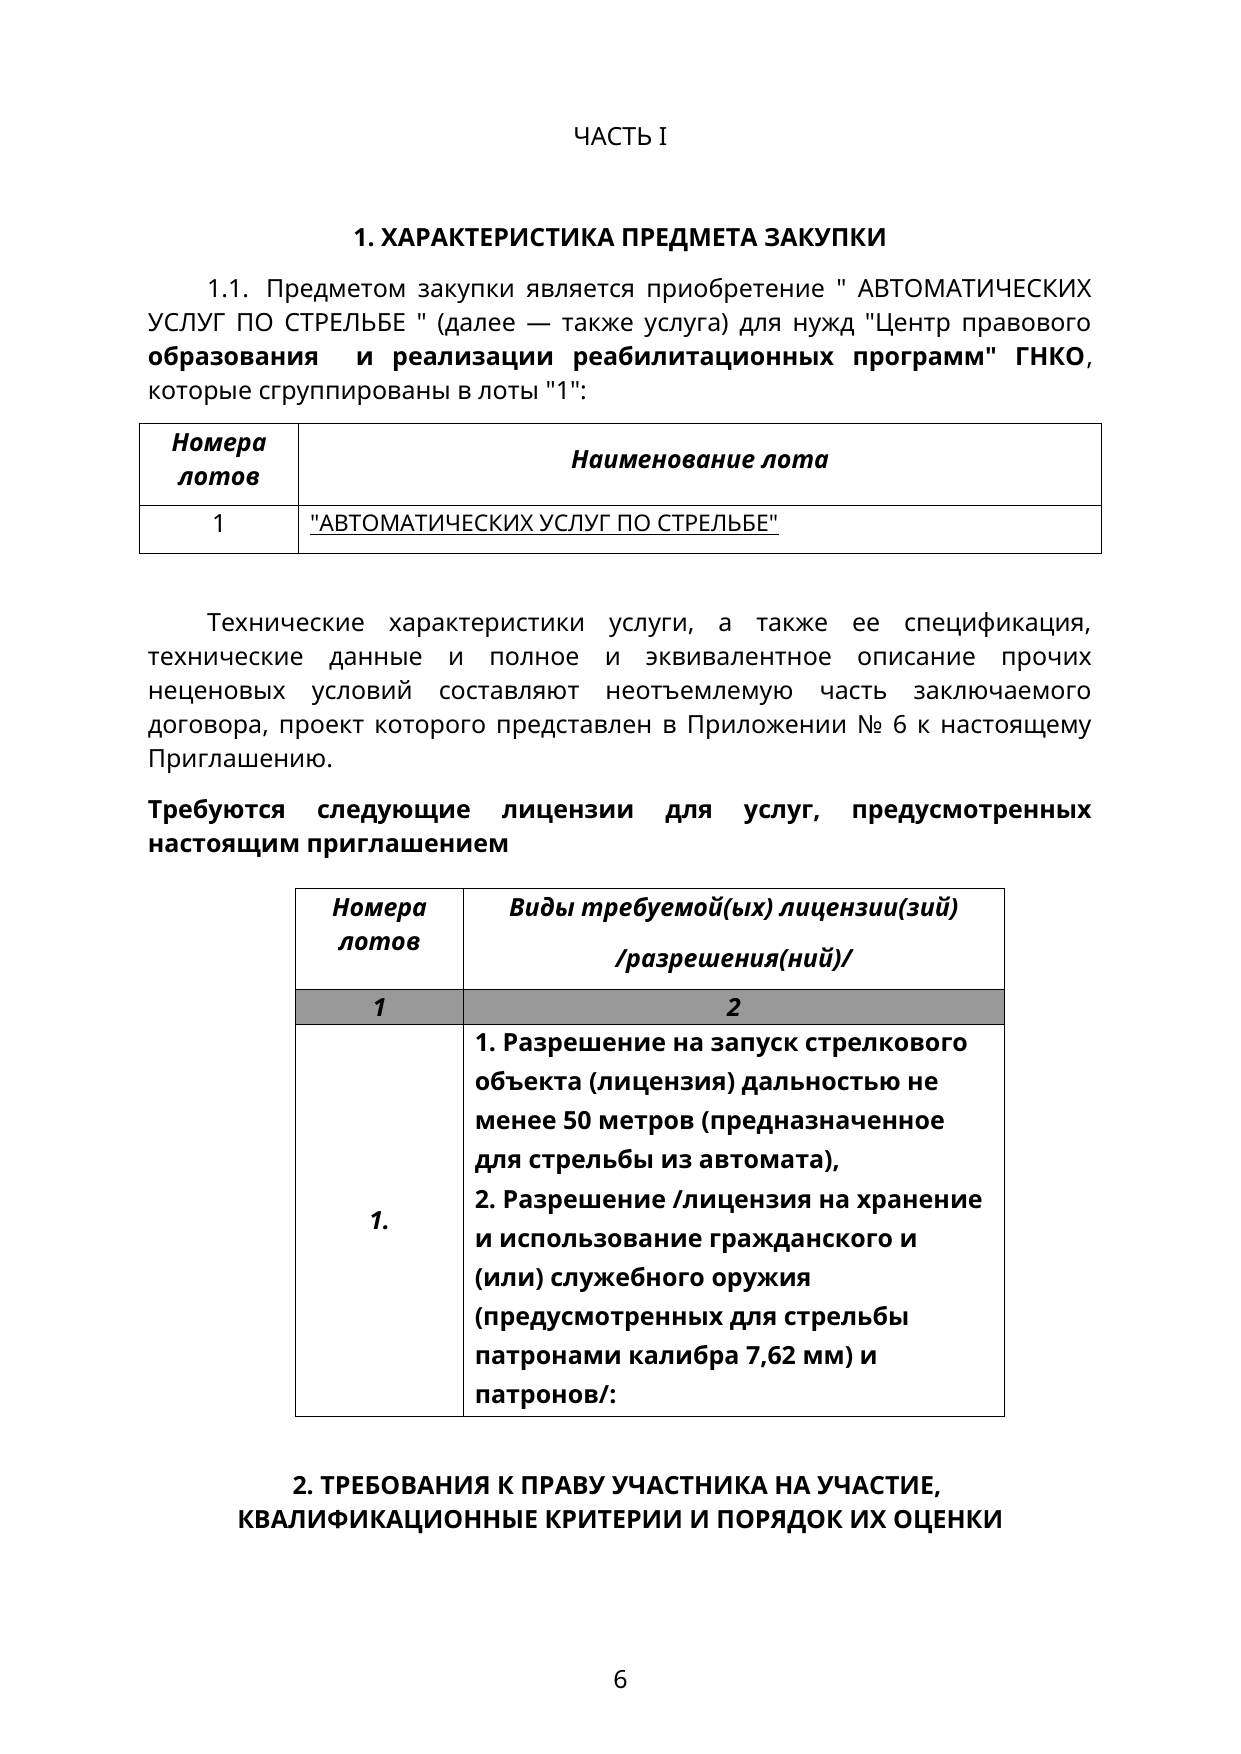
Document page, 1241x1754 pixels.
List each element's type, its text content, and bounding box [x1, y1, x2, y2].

text Технические характеристики услуги, а также ее спецификация, технические данные и полное и эквивалентное описание прочих неценовых условий составляют неотъемлемую часть заключаемого договора, проект которого представлен в Приложении № 6 к настоящему Приглашению. [148, 604, 1092, 774]
table_cell 1 [296, 990, 463, 1024]
table_header Наименование лота [299, 424, 1101, 505]
table_cell 1. Разрешение на запуск стрелкового объекта (лицензия) дальностью не менее 50 метров (предназначенное для стрельбы из автомата), 2. Разрешение /лицензия на хранение и использование гражданского и (или) служебного оружия (предусмотренных для стрельбы патронами калибра 7,62 мм) и патронов/: [464, 1025, 1004, 1416]
table_cell "АВТОМАТИЧЕСКИХ УСЛУГ ПО СТРЕЛЬБЕ" [299, 506, 1101, 552]
table_cell 1. [296, 1025, 463, 1416]
table_cell 2 [464, 990, 1004, 1024]
table_header Номера лотов [140, 424, 298, 505]
text 2. ТРЕБОВАНИЯ К ПРАВУ УЧАСТНИКА НА УЧАСТИЕ, КВАЛИФИКАЦИОННЫЕ КРИТЕРИИ И ПОРЯДОК ИХ ОЦЕНКИ [148, 1467, 1092, 1535]
text ЧАСТЬ I [148, 118, 1092, 152]
table_cell 1 [140, 506, 298, 552]
subtitle 1.1. Предметом закупки является приобретение " АВТОМАТИЧЕСКИХ УСЛУГ ПО СТРЕЛЬБЕ " (далее — также услуга) для нужд "Центр правового образования и реализации реабилитационных программ" ГНКО, которые сгруппированы в лоты "1": [148, 270, 1092, 407]
text 1. ХАРАКТЕРИСТИКА ПРЕДМЕТА ЗАКУПКИ [148, 219, 1092, 254]
text Требуются следующие лицензии для услуг, предусмотренных настоящим приглашением [148, 791, 1092, 859]
table_header Виды требуемой(ых) лицензии(зий) /разрешения(ний)/ [464, 889, 1004, 988]
table_header Номера лотов [296, 889, 463, 988]
